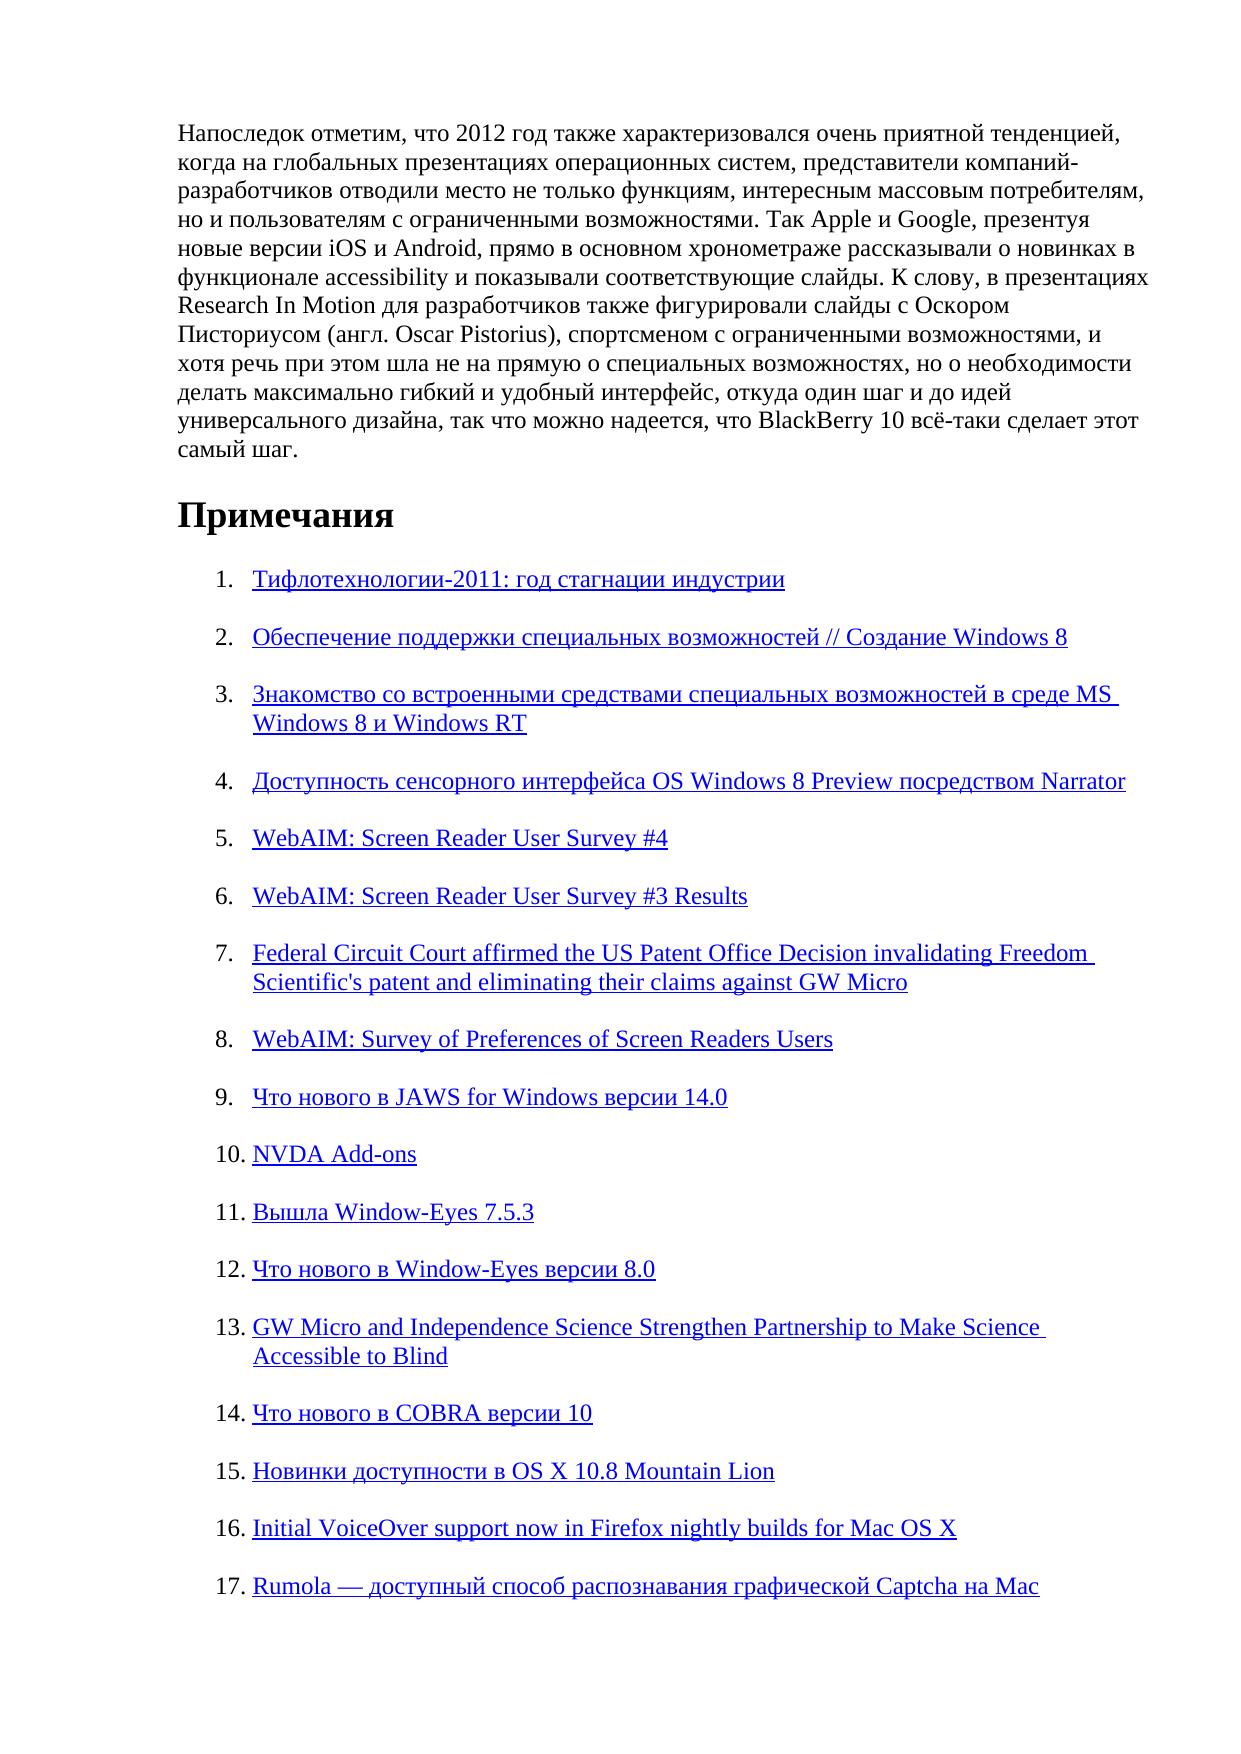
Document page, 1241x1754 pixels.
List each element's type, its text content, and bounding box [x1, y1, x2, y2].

list Вышла Window-Eyes 7.5.3 [215, 1197, 1152, 1254]
list Что нового в Window-Eyes версии 8.0 [215, 1254, 1152, 1312]
list Initial VoiceOver support now in Firefox nightly builds for Mac OS X [215, 1513, 1152, 1571]
list GW Micro and Independence Science Strengthen Partnership to Make Science Accessible to Blind [215, 1312, 1152, 1398]
text Напоследок отметим, что 2012 год также характеризовался очень приятной тенденцией, когда на глобальных презентациях операционных систем, представители компаний-разработчиков отводили место не только функциям, интересным массовым потребителям, но и пользователям с ограниченными возможностями. Так Apple и Google, презентуя новые версии iOS и Android, прямо в основном хронометраже рассказывали о новинках в функционале accessibility и показывали соответствующие слайды. К слову, в презентациях Research In Motion для разработчиков также фигурировали слайды с Оскором Писториусом (англ. Oscar Pistorius), спортсменом с ограниченными возможностями, и хотя речь при этом шла не на прямую о специальных возможностях, но о необходимости делать максимально гибкий и удобный интерфейс, откуда один шаг и до идей универсального дизайна, так что можно надеется, что BlackBerry 10 всё-таки сделает этот самый шаг. [177, 118, 1152, 463]
list Доступность сенсорного интерфейса OS Windows 8 Preview посредством Narrator [215, 766, 1152, 823]
list NVDA Add-ons [215, 1139, 1152, 1197]
list WebAIM: Screen Reader User Survey #3 Results [215, 881, 1152, 938]
list WebAIM: Survey of Preferences of Screen Readers Users [215, 1024, 1152, 1082]
text Примечания [177, 492, 1152, 535]
list Тифлотехнологии-2011: год стагнации индустрии [215, 564, 1152, 622]
list WebAIM: Screen Reader User Survey #4 [215, 823, 1152, 881]
list Rumola — доступный способ распознавания графической Captcha на Mac [215, 1571, 1152, 1628]
list Обеспечение поддержки специальных возможностей // Создание Windows 8 [215, 622, 1152, 679]
list Новинки доступности в OS X 10.8 Mountain Lion [215, 1456, 1152, 1513]
list Что нового в COBRA версии 10 [215, 1398, 1152, 1456]
list Federal Circuit Court affirmed the US Patent Office Decision invalidating Freedom Scientific's patent and eliminating their claims against GW Micro [215, 938, 1152, 1024]
list Что нового в JAWS for Windows версии 14.0 [215, 1082, 1152, 1139]
list Знакомство со встроенными средствами специальных возможностей в среде MS Windows 8 и Windows RT [215, 679, 1152, 766]
